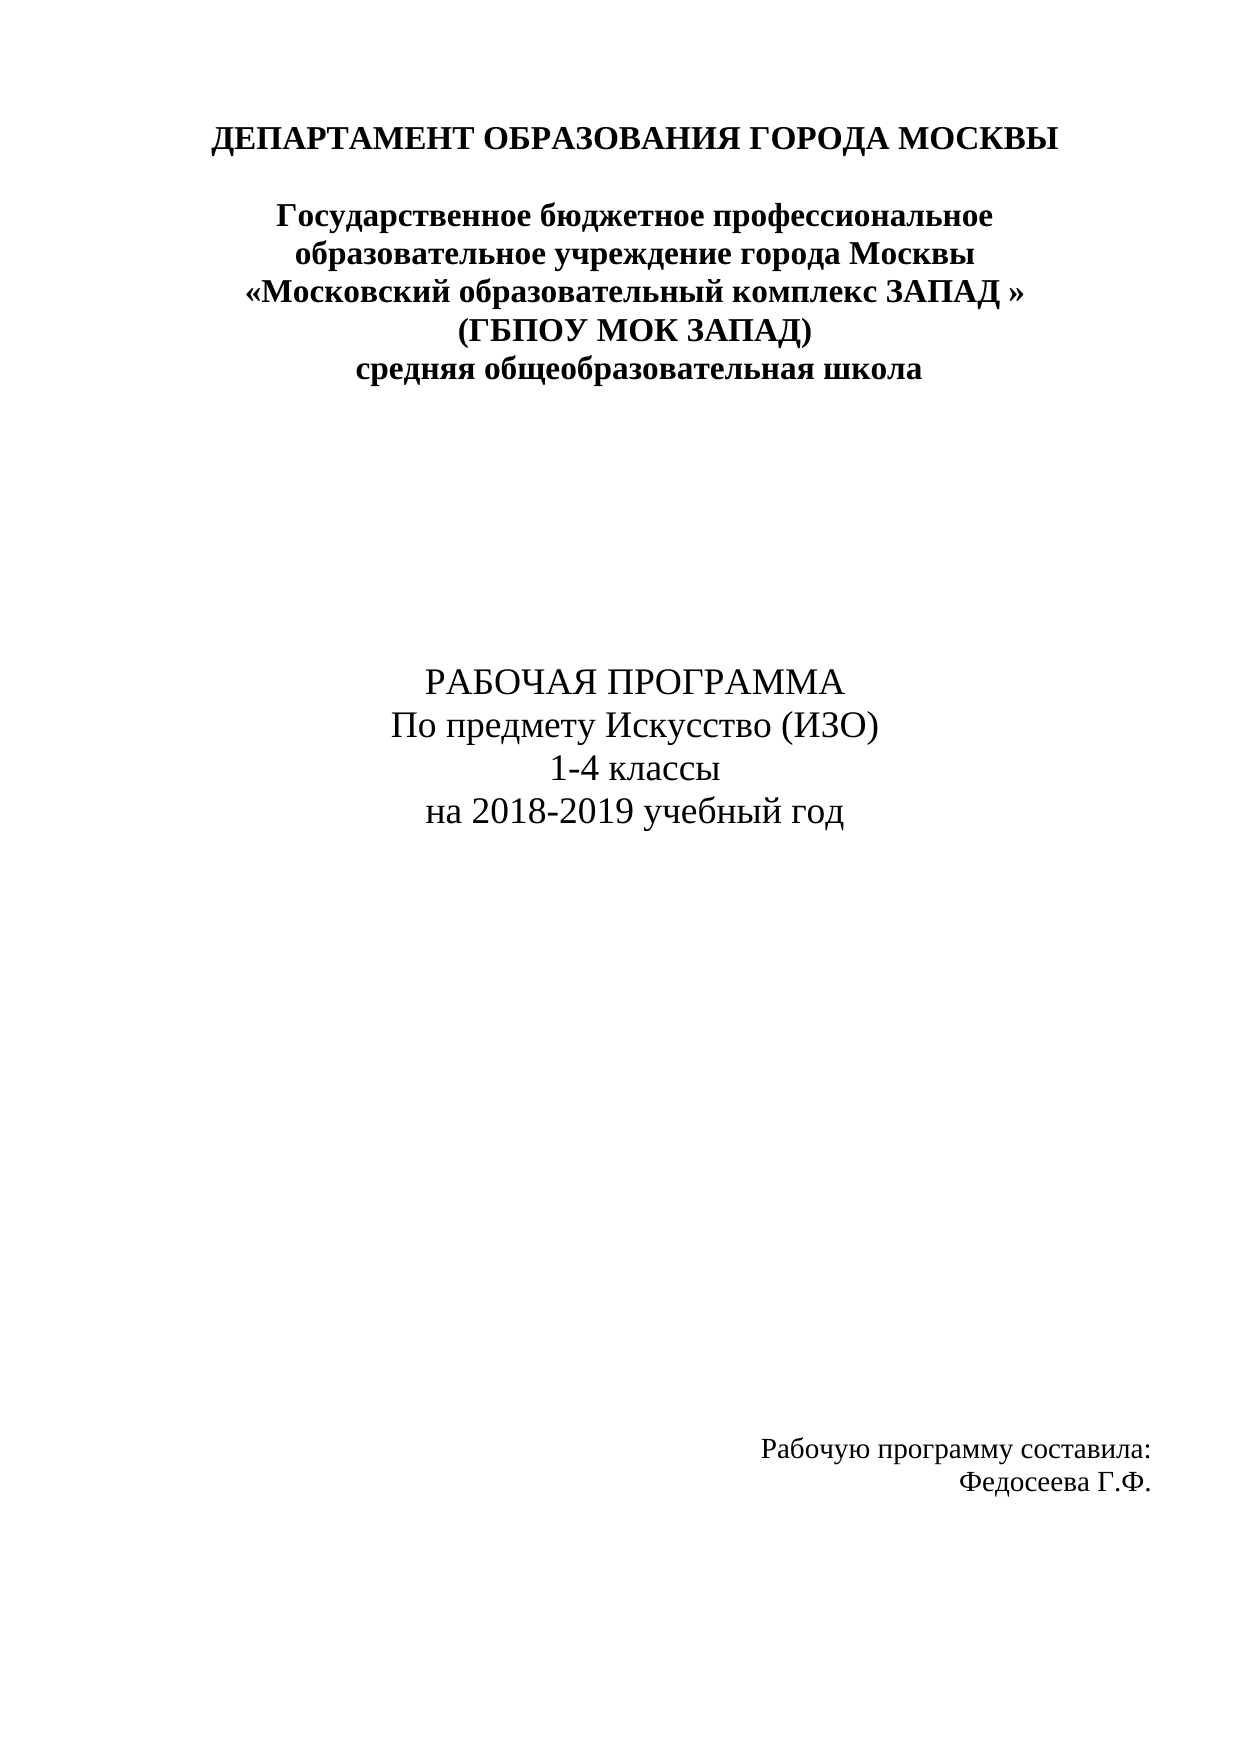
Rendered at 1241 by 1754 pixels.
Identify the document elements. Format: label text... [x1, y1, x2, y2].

text РАБОЧАЯ ПРОГРАММА [118, 659, 1152, 703]
text на 2018-2019 учебный год [118, 789, 1152, 832]
text 1-4 классы [118, 746, 1152, 789]
text ДЕПАРТАМЕНТ ОБРАЗОВАНИЯ ГОРОДА МОСКВЫ [118, 118, 1152, 156]
text Федосеева Г.Ф. [118, 1464, 1152, 1498]
text (ГБПОУ МОК ЗАПАД) [118, 310, 1152, 348]
text образовательное учреждение города Москвы [118, 233, 1152, 271]
text средняя общеобразовательная школа [118, 348, 1152, 386]
text По предмету Искусство (ИЗО) [118, 703, 1152, 746]
text «Московский образовательный комплекс ЗАПАД » [118, 271, 1152, 310]
text Рабочую программу составила: [118, 1431, 1152, 1464]
text Государственное бюджетное профессиональное [118, 195, 1152, 233]
